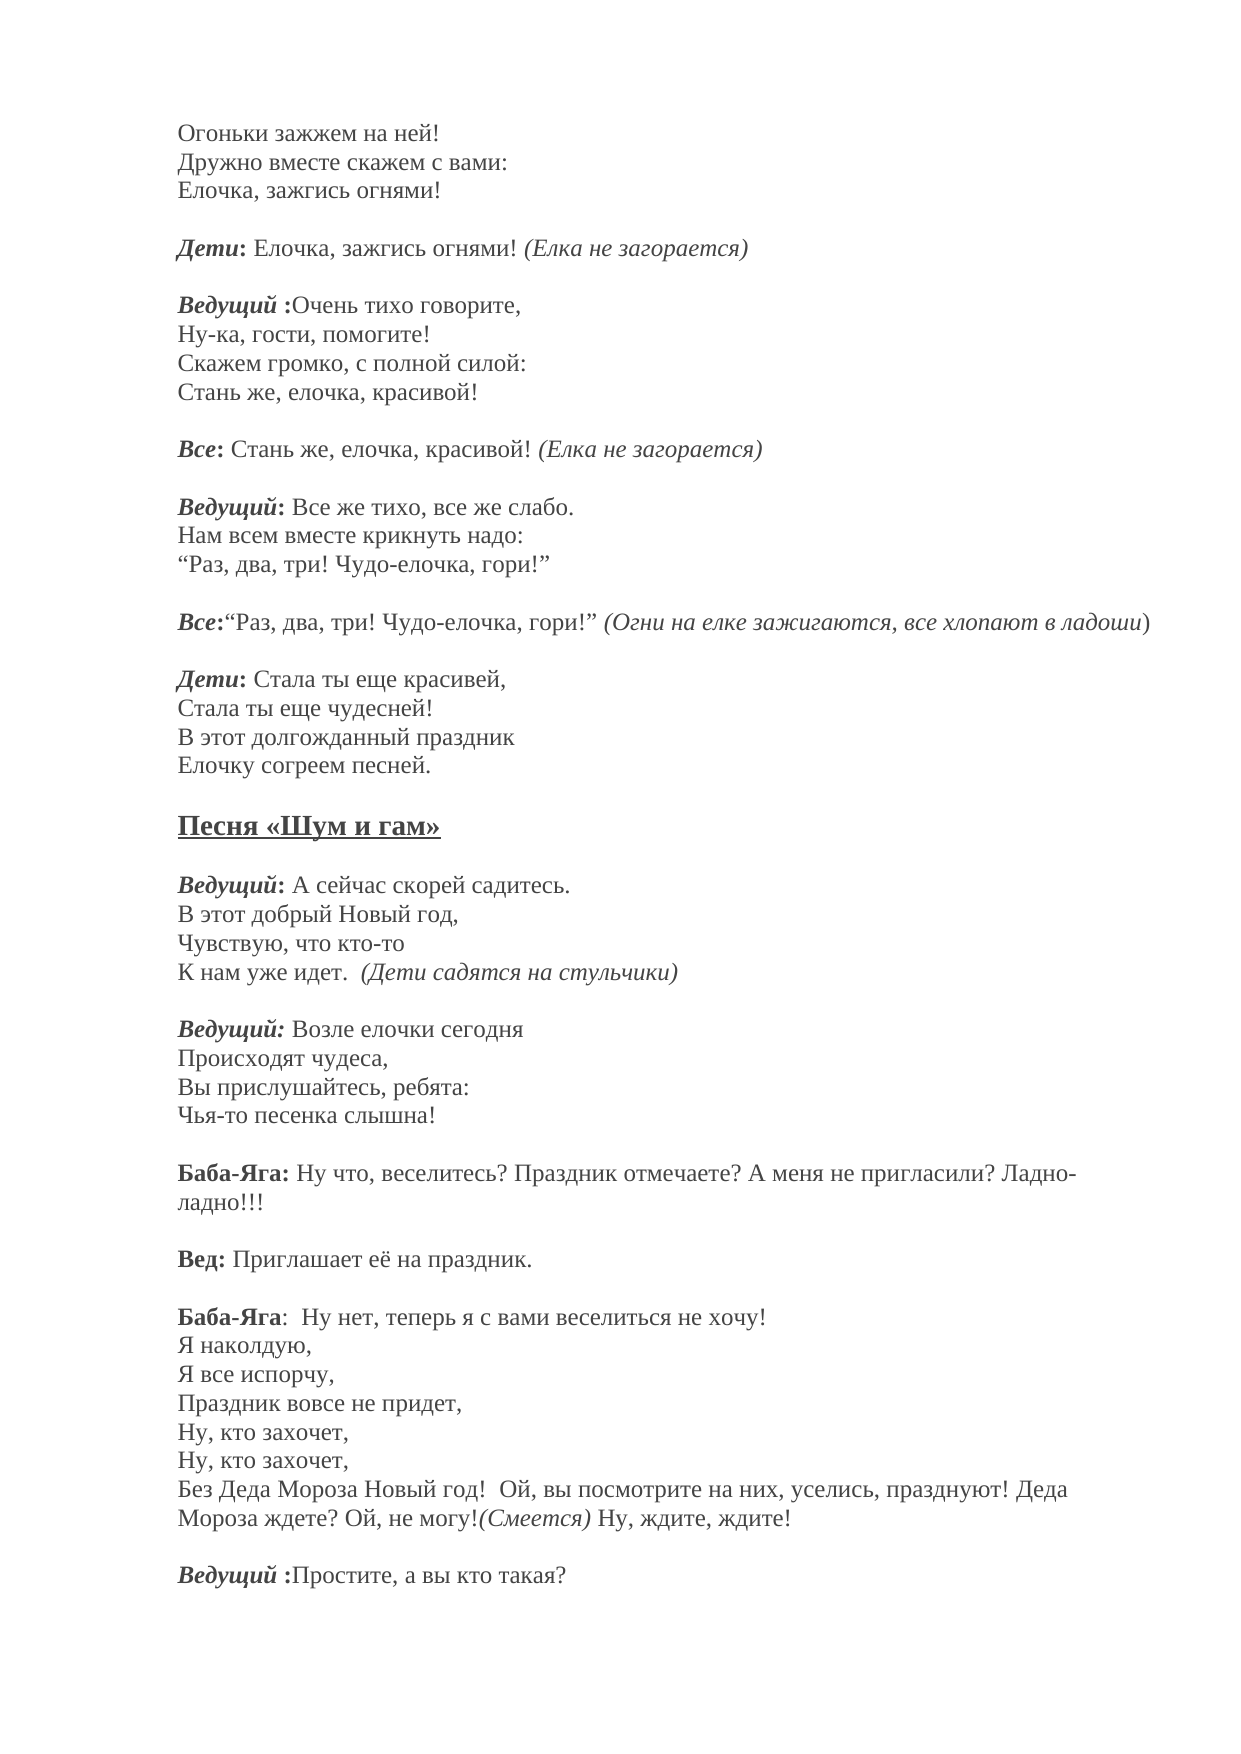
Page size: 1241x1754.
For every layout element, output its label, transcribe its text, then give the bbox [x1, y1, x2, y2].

text Вед: Приглашает её на праздник. [177, 1244, 1152, 1273]
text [177, 118, 1152, 204]
text Ведущий: Возле елочки сегодня Происходят чудеса, Вы прислушайтесь, ребята: Чья-то песенка слышна! [177, 1014, 1152, 1129]
text Ведущий: А сейчас скорей садитесь. В этот добрый Новый год, Чувствую, что кто-то К нам уже идет. (Дети садятся на стульчики) [177, 870, 1152, 985]
text Баба-Яга: Ну что, веселитесь? Праздник отмечаете? А меня не пригласили? Ладно-ладно!!! [177, 1158, 1152, 1215]
text Ведущий: Все же тихо, все же слабо. Нам всем вместе крикнуть надо: “Раз, два, три! Чудо-елочка, гори!” [177, 492, 1152, 578]
text Ведущий :Простите, а вы кто такая? [177, 1560, 1152, 1589]
text Дети: Елочка, зажгись огнями! (Елка не загорается) [177, 233, 1152, 262]
text Песня «Шум и гам» [177, 808, 1152, 842]
text Ведущий :Очень тихо говорите, Ну-ка, гости, помогите! Скажем громко, с полной силой: Стань же, елочка, красивой! [177, 291, 1152, 406]
text Дети: Стала ты еще красивей, Стала ты еще чудесней! В этот долгожданный праздник Елочку согреем песней. [177, 664, 1152, 779]
text Все: Стань же, елочка, красивой! (Елка не загорается) [177, 434, 1152, 463]
text Баба-Яга: Ну нет, теперь я с вами веселиться не хочу! Я наколдую, Я все испорчу, Праздник вовсе не придет, Ну, кто захочет, Ну, кто захочет, Без Деда Мороза Новый год! Ой, вы посмотрите на них, уселись, празднуют! Деда Мороза ждете? Ой, не могу!(Смеется) Ну, ждите, ждите! [177, 1302, 1152, 1532]
text Все:“Раз, два, три! Чудо-елочка, гори!” (Огни на елке зажигаются, все хлопают в ладоши) [177, 607, 1152, 636]
